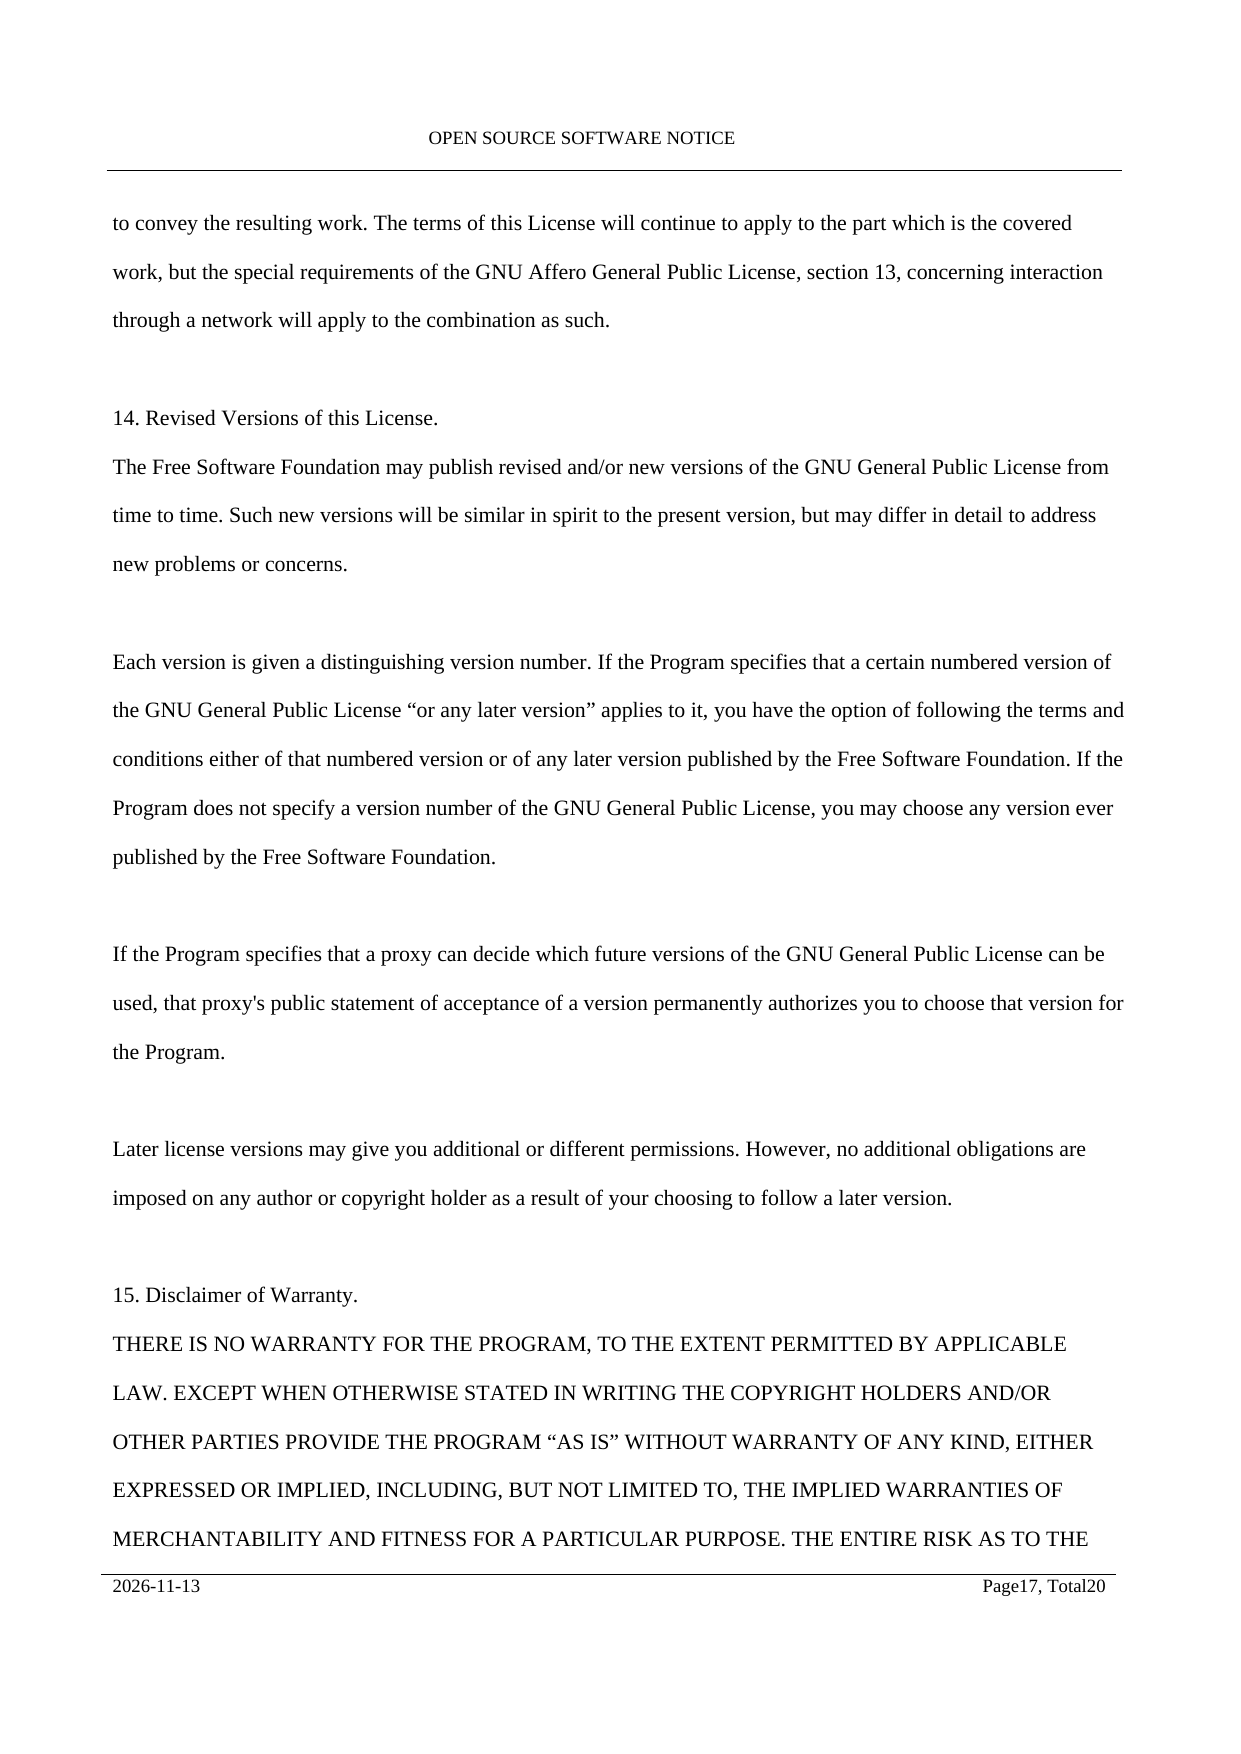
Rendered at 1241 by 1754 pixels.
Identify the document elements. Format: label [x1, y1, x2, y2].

text [112, 206, 1128, 1555]
